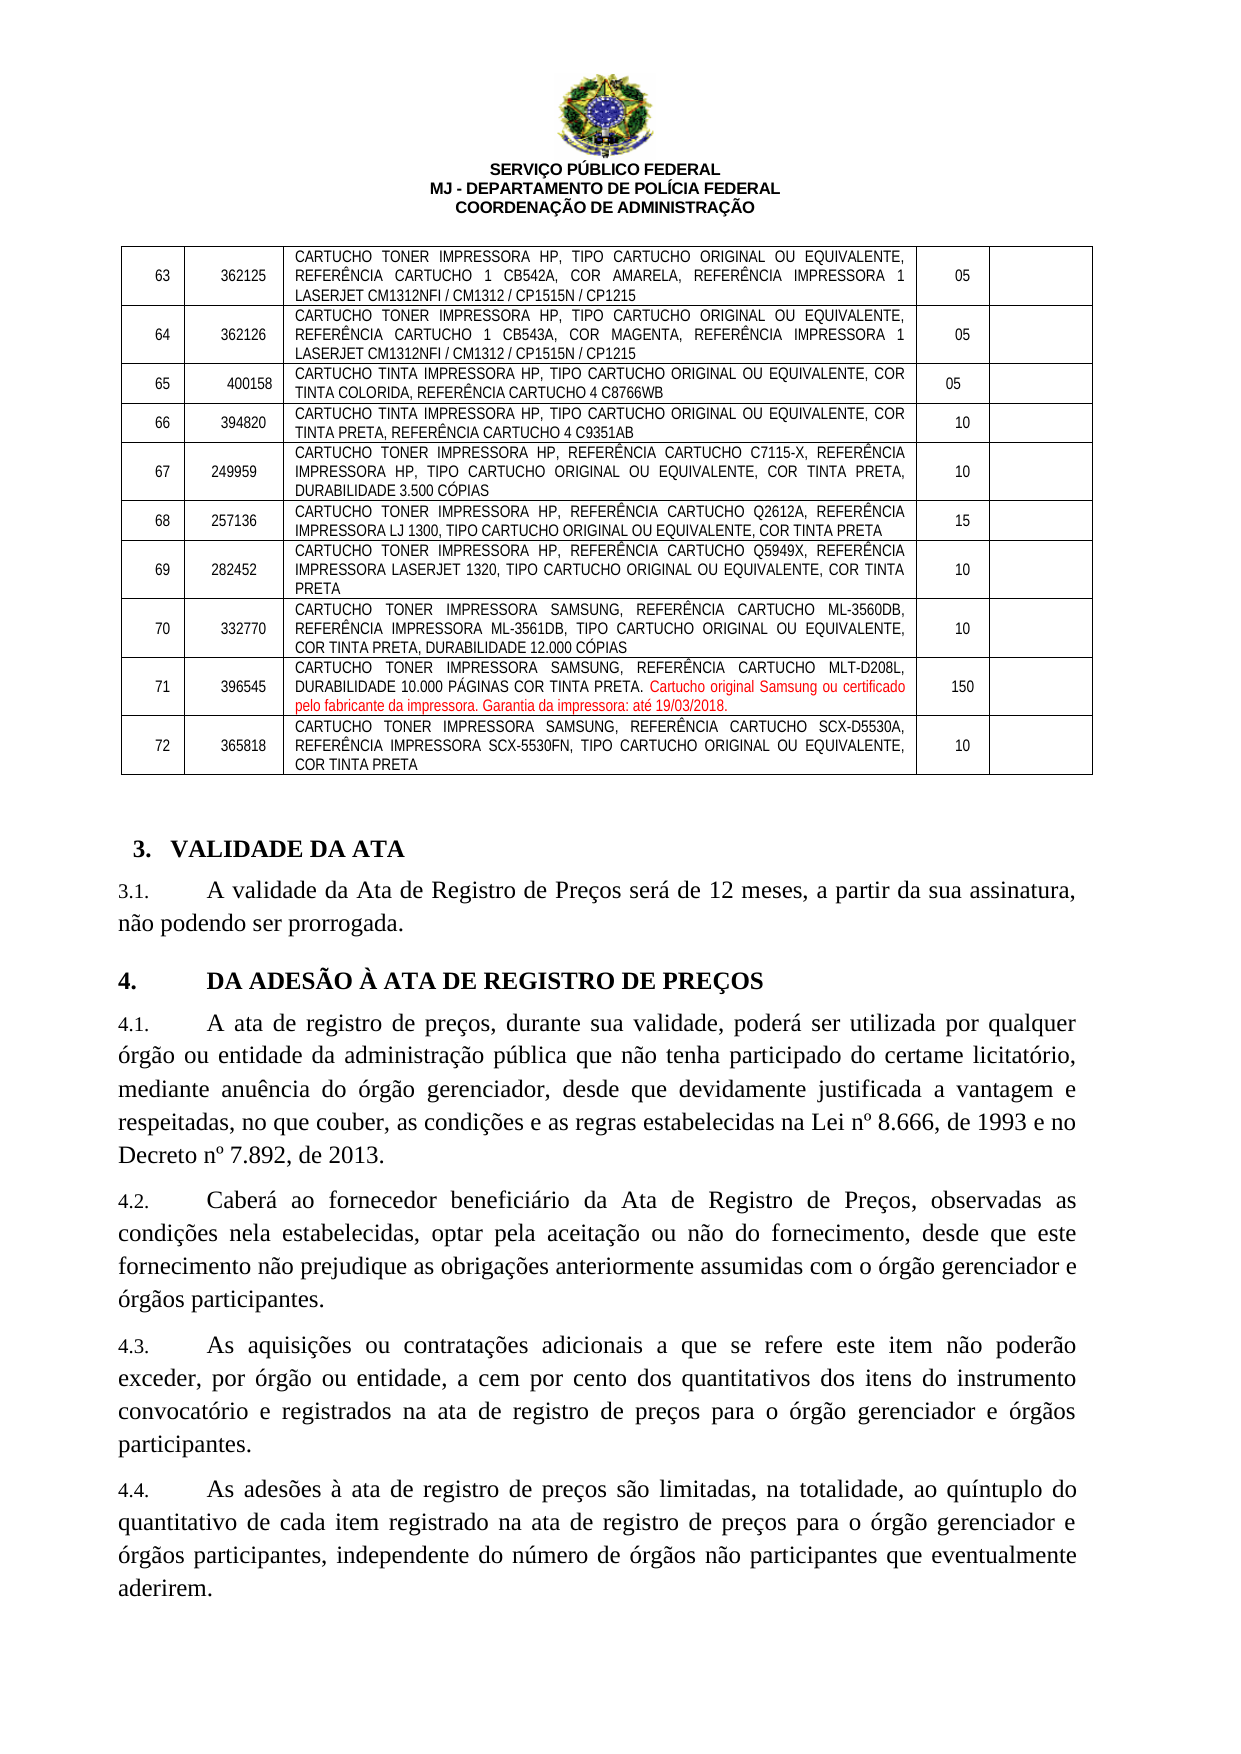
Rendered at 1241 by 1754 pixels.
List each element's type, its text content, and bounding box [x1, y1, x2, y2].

table_cell [990, 247, 1092, 304]
table_cell [990, 599, 1092, 657]
table_cell 68 [122, 501, 184, 540]
table_cell CARTUCHO TINTA IMPRESSORA HP, TIPO CARTUCHO ORIGINAL OU EQUIVALENTE, COR TINTA COLORIDA, REFERÊNCIA CARTUCHO 4 C8766WB [284, 364, 916, 402]
list A validade da Ata de Registro de Preços será de 12 meses, a partir da sua assinatura, não podendo ser prorrogada. [118, 875, 1078, 937]
table_cell 332770 [185, 599, 283, 657]
table_cell 05 [917, 364, 989, 402]
table_cell CARTUCHO TONER IMPRESSORA HP, REFERÊNCIA CARTUCHO Q2612A, REFERÊNCIA IMPRESSORA LJ 1300, TIPO CARTUCHO ORIGINAL OU EQUIVALENTE, COR TINTA PRETA [284, 501, 916, 540]
table_cell 394820 [185, 404, 283, 442]
table_cell 63 [122, 247, 184, 304]
table_cell 282452 [185, 541, 283, 598]
list Caberá ao fornecedor beneficiário da Ata de Registro de Preços, observadas as condições nela estabelecidas, optar pela aceitação ou não do fornecimento, desde que este fornecimento não prejudique as obrigações anteriormente assumidas com o órgão gerenciador e órgãos participantes. [118, 1185, 1078, 1313]
table_cell 362126 [185, 306, 283, 363]
table_cell [990, 541, 1092, 598]
table_cell 15 [917, 501, 989, 540]
table_cell 150 [917, 658, 989, 715]
table_cell 362125 [185, 247, 283, 304]
table_cell 70 [122, 599, 184, 657]
table_cell 64 [122, 306, 184, 363]
table_cell 67 [122, 443, 184, 500]
table_cell CARTUCHO TINTA IMPRESSORA HP, TIPO CARTUCHO ORIGINAL OU EQUIVALENTE, COR TINTA PRETA, REFERÊNCIA CARTUCHO 4 C9351AB [284, 404, 916, 442]
table_cell 05 [917, 247, 989, 304]
table_cell 72 [122, 716, 184, 774]
table_cell 10 [917, 443, 989, 500]
table_cell [990, 404, 1092, 442]
table_cell CARTUCHO TONER IMPRESSORA SAMSUNG, REFERÊNCIA CARTUCHO ML-3560DB, REFERÊNCIA IMPRESSORA ML-3561DB, TIPO CARTUCHO ORIGINAL OU EQUIVALENTE, COR TINTA PRETA, DURABILIDADE 12.000 CÓPIAS [284, 599, 916, 657]
table_cell CARTUCHO TONER IMPRESSORA HP, REFERÊNCIA CARTUCHO C7115-X, REFERÊNCIA IMPRESSORA HP, TIPO CARTUCHO ORIGINAL OU EQUIVALENTE, COR TINTA PRETA, DURABILIDADE 3.500 CÓPIAS [284, 443, 916, 500]
table_cell 249959 [185, 443, 283, 500]
table_cell [990, 658, 1092, 715]
table_cell 396545 [185, 658, 283, 715]
table_cell 257136 [185, 501, 283, 540]
list A ata de registro de preços, durante sua validade, poderá ser utilizada por qualquer órgão ou entidade da administração pública que não tenha participado do certame licitatório, mediante anuência do órgão gerenciador, desde que devidamente justificada a vantagem e respeitadas, no que couber, as condições e as regras estabelecidas na Lei nº 8.666, de 1993 e no Decreto nº 7.892, de 2013. [118, 1008, 1078, 1168]
table_cell 10 [917, 599, 989, 657]
table_cell CARTUCHO TONER IMPRESSORA SAMSUNG, REFERÊNCIA CARTUCHO SCX-D5530A, REFERÊNCIA IMPRESSORA SCX-5530FN, TIPO CARTUCHO ORIGINAL OU EQUIVALENTE, COR TINTA PRETA [284, 716, 916, 774]
table_cell 69 [122, 541, 184, 598]
list As adesões à ata de registro de preços são limitadas, na totalidade, ao quíntuplo do quantitativo de cada item registrado na ata de registro de preços para o órgão gerenciador e órgãos participantes, independente do número de órgãos não participantes que eventualmente aderirem. [118, 1474, 1078, 1602]
list As aquisições ou contratações adicionais a que se refere este item não poderão exceder, por órgão ou entidade, a cem por cento dos quantitativos dos itens do instrumento convocatório e registrados na ata de registro de preços para o órgão gerenciador e órgãos participantes. [118, 1330, 1078, 1458]
table_cell 365818 [185, 716, 283, 774]
table_cell 65 [122, 364, 184, 402]
table_cell 10 [917, 716, 989, 774]
table_cell CARTUCHO TONER IMPRESSORA HP, TIPO CARTUCHO ORIGINAL OU EQUIVALENTE, REFERÊNCIA CARTUCHO 1 CB542A, COR AMARELA, REFERÊNCIA IMPRESSORA 1 LASERJET CM1312NFI / CM1312 / CP1515N / CP1215 [284, 247, 916, 304]
table_cell 10 [917, 541, 989, 598]
list DA ADESÃO À ATA DE REGISTRO DE PREÇOS [118, 966, 1081, 995]
table_cell CARTUCHO TONER IMPRESSORA HP, REFERÊNCIA CARTUCHO Q5949X, REFERÊNCIA IMPRESSORA LASERJET 1320, TIPO CARTUCHO ORIGINAL OU EQUIVALENTE, COR TINTA PRETA [284, 541, 916, 598]
table_cell 10 [917, 404, 989, 442]
table_cell [990, 364, 1092, 402]
table_cell 400158 [185, 364, 283, 402]
table_cell [990, 443, 1092, 500]
table_cell CARTUCHO TONER IMPRESSORA HP, TIPO CARTUCHO ORIGINAL OU EQUIVALENTE, REFERÊNCIA CARTUCHO 1 CB543A, COR MAGENTA, REFERÊNCIA IMPRESSORA 1 LASERJET CM1312NFI / CM1312 / CP1515N / CP1215 [284, 306, 916, 363]
table_cell [990, 716, 1092, 774]
list VALIDADE DA ATA [133, 834, 1081, 863]
table_cell 71 [122, 658, 184, 715]
table_cell 66 [122, 404, 184, 442]
table_cell [990, 306, 1092, 363]
table_cell CARTUCHO TONER IMPRESSORA SAMSUNG, REFERÊNCIA CARTUCHO MLT-D208L, DURABILIDADE 10.000 PÁGINAS COR TINTA PRETA. Cartucho original Samsung ou certificado pelo fabricante da impressora. Garantia da impressora: até 19/03/2018. [284, 658, 916, 715]
table_cell 05 [917, 306, 989, 363]
table_cell [990, 501, 1092, 540]
